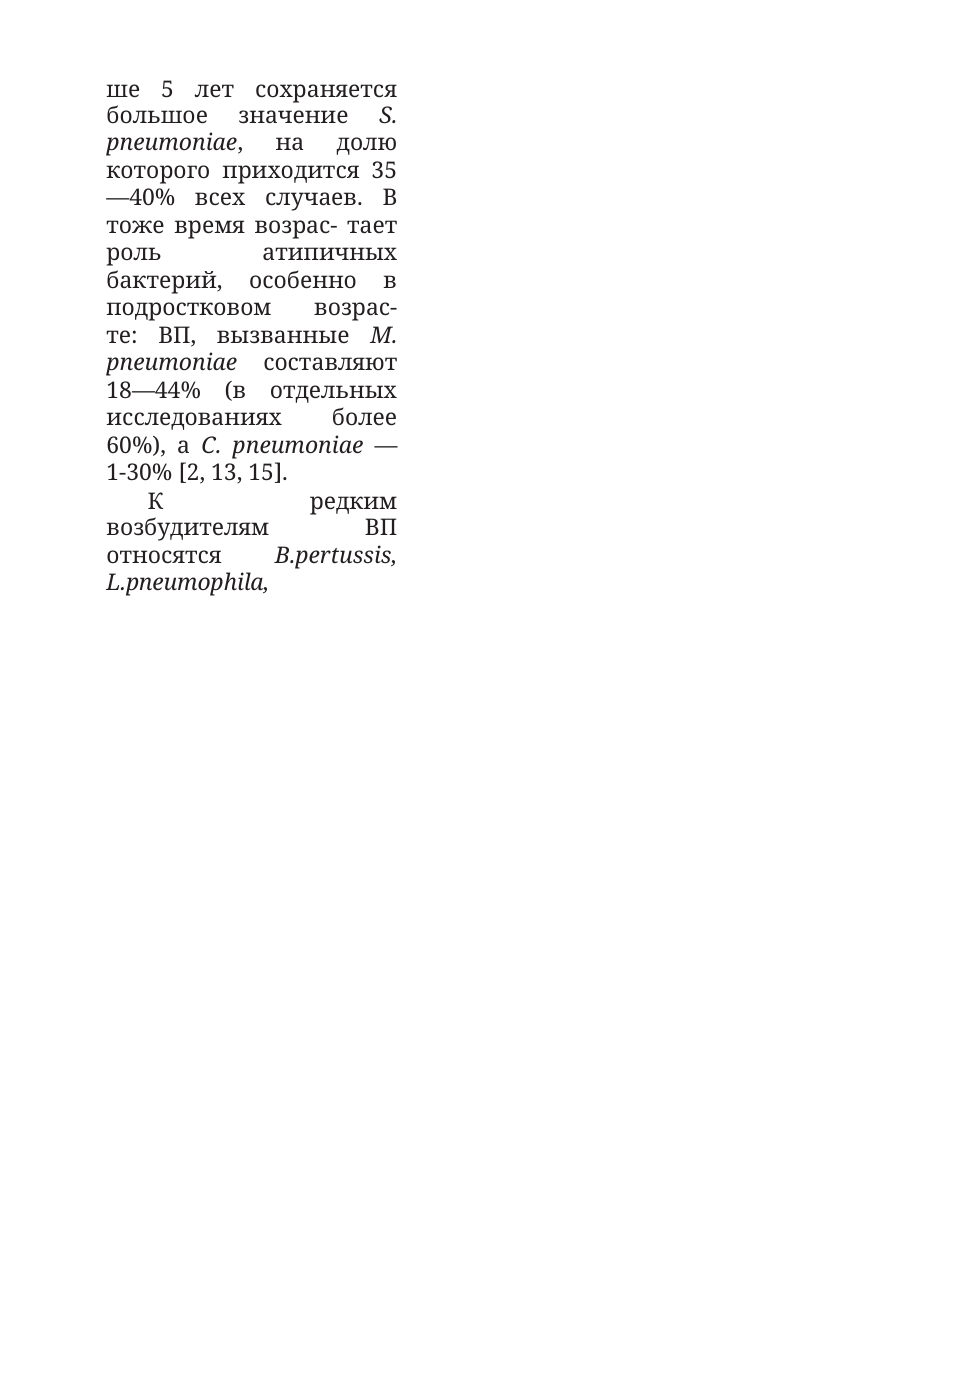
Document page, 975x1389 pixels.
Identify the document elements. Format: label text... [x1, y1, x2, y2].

text К редким возбудителям ВП относятся B.pertussis, L.pneumophila, [106, 487, 397, 597]
text ше 5 лет сохраняется большое значение S. pneumoniae, на долю которого приходится 35—40% всех случаев. В тоже время возрас- тает роль атипичных бактерий, особенно в подростковом возрас- те: ВП, вызванные M. pneumoniae составляют 18—44% (в отдельных исследованиях более 60%), а С. pneumoniae — 1-30% [2, 13, 15]. [106, 75, 397, 487]
